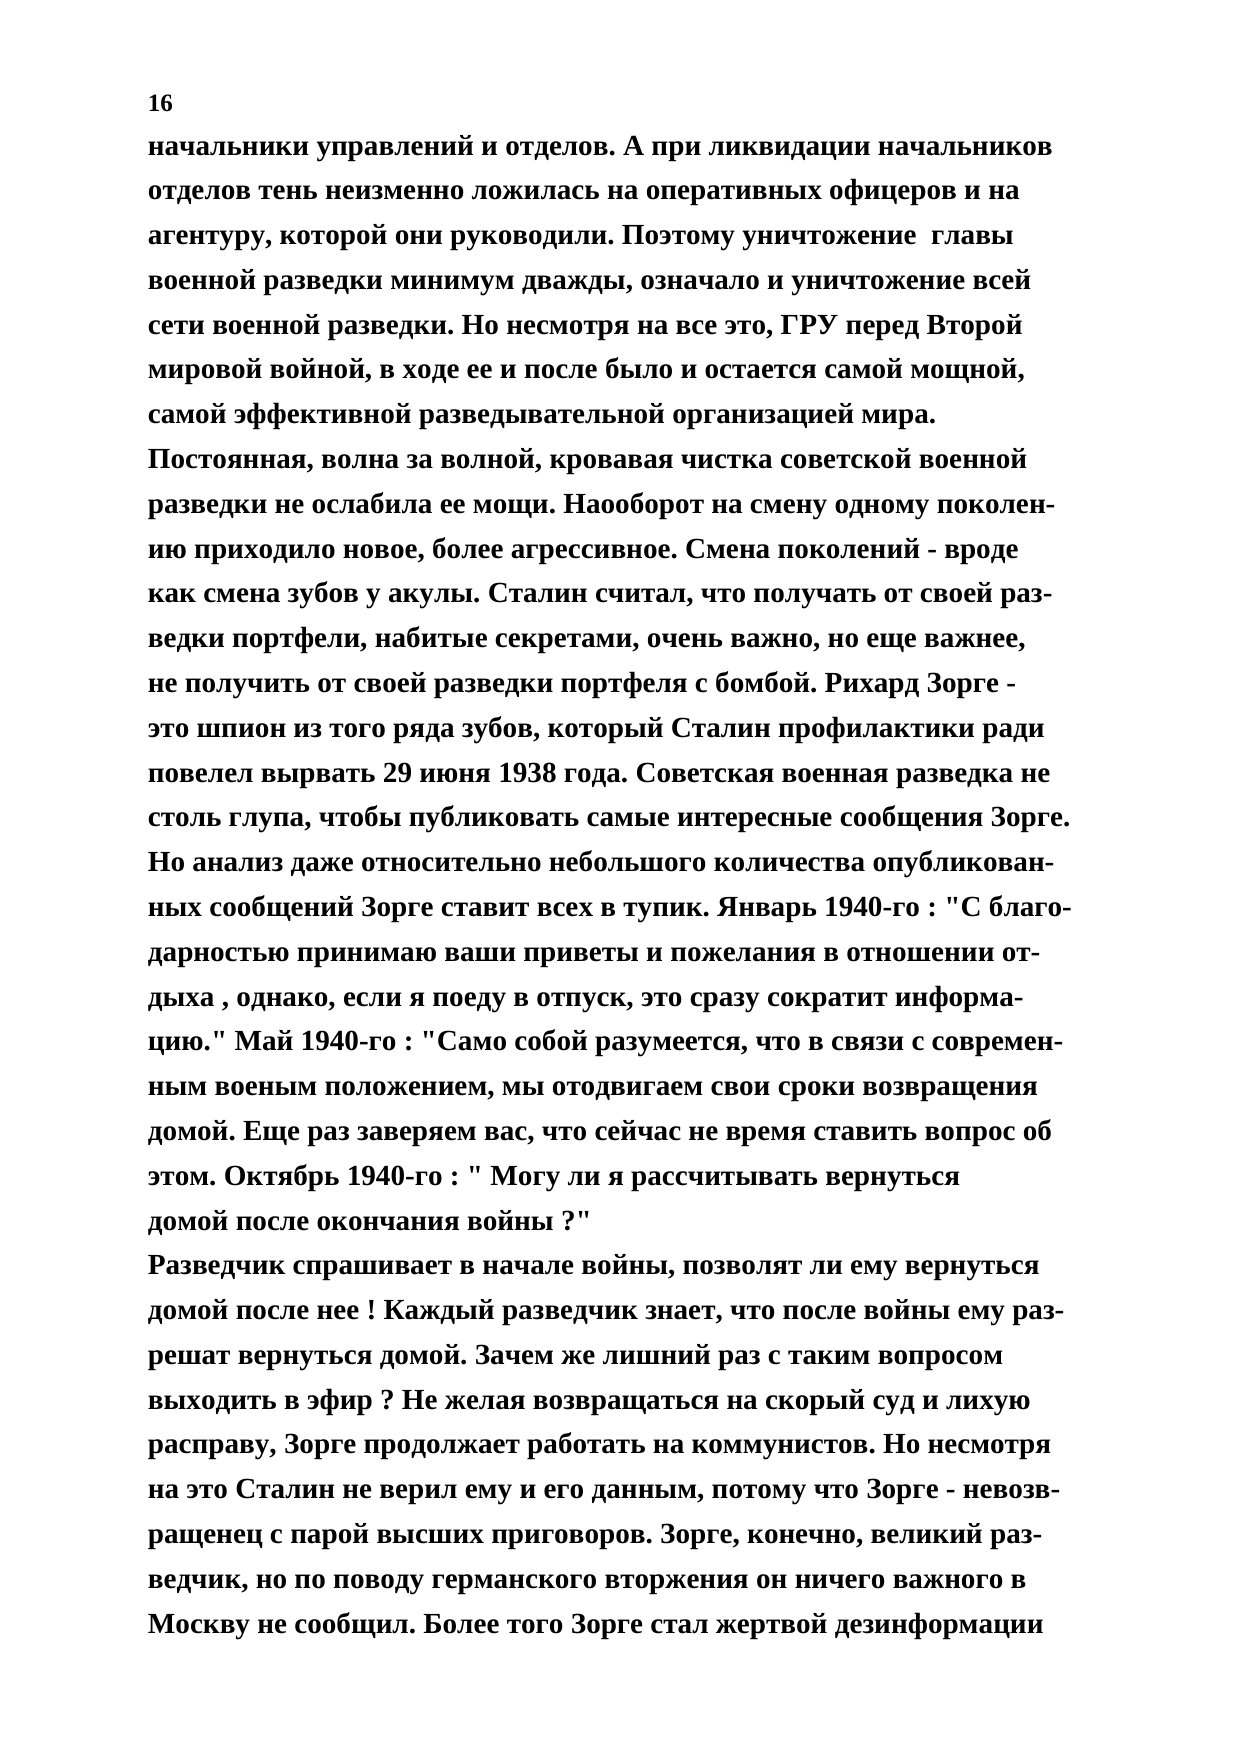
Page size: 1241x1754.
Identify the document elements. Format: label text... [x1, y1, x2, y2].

text военной разведки минимум дважды, означало и уничтожение всей [148, 263, 1152, 296]
text Но анализ даже относительно небольшого количества опубликован- [148, 846, 1152, 878]
text самой эффективной разведывательной организацией мира. [148, 398, 1152, 430]
text агентуру, которой они руководили. Поэтому уничтожение главы [148, 218, 1152, 251]
text ращенец с парой высших приговоров. Зорге, конечно, великий раз- [148, 1517, 1152, 1550]
text это шпион из того ряда зубов, который Сталин профилактики ради [148, 711, 1152, 743]
text как смена зубов у акулы. Сталин считал, что получать от своей раз- [148, 577, 1152, 609]
text этом. Октябрь 1940-го : " Могу ли я рассчитывать вернуться [148, 1159, 1152, 1191]
text решат вернуться домой. Зачем же лишний раз с таким вопросом [148, 1338, 1152, 1371]
text мировой войной, в ходе ее и после было и остается самой мощной, [148, 353, 1152, 385]
text разведки не ослабила ее мощи. Наооборот на смену одному поколен- [148, 487, 1152, 519]
text Москву не сообщил. Более того Зорге стал жертвой дезинформации [148, 1607, 1152, 1639]
text не получить от своей разведки портфеля с бомбой. Рихард Зорге - [148, 666, 1152, 699]
text Постоянная, волна за волной, кровавая чистка советской военной [148, 442, 1152, 475]
text домой после окончания войны ?" [148, 1204, 1152, 1236]
text выходить в эфир ? Не желая возвращаться на скорый суд и лихую [148, 1383, 1152, 1415]
text повелел вырвать 29 июня 1938 года. Советская военная разведка не [148, 756, 1152, 788]
text начальники управлений и отделов. А при ликвидации начальников [148, 129, 1152, 161]
text дарностью принимаю ваши приветы и пожелания в отношении от- [148, 935, 1152, 967]
text ным военым положением, мы отодвигаем свои сроки возвращения [148, 1069, 1152, 1102]
text на это Сталин не верил ему и его данным, потому что Зорге - невозв- [148, 1473, 1152, 1505]
text Разведчик спрашивает в начале войны, позволят ли ему вернуться [148, 1249, 1152, 1281]
text отделов тень неизменно ложилась на оперативных офицеров и на [148, 174, 1152, 206]
text домой после нее ! Каждый разведчик знает, что после войны ему раз- [148, 1293, 1152, 1326]
text ию приходило новое, более агрессивное. Смена поколений - вроде [148, 532, 1152, 564]
text 16 [148, 89, 1152, 116]
text ведчик, но по поводу германского вторжения он ничего важного в [148, 1562, 1152, 1594]
text расправу, Зорге продолжает работать на коммунистов. Но несмотря [148, 1428, 1152, 1460]
text ных сообщений Зорге ставит всех в тупик. Январь 1940-го : "С благо- [148, 890, 1152, 923]
text ведки портфели, набитые секретами, очень важно, но еще важнее, [148, 622, 1152, 654]
text сети военной разведки. Но несмотря на все это, ГРУ перед Второй [148, 308, 1152, 340]
text домой. Еще раз заверяем вас, что сейчас не время ставить вопрос об [148, 1114, 1152, 1147]
text дыха , однако, если я поеду в отпуск, это сразу сократит информа- [148, 980, 1152, 1012]
text столь глупа, чтобы публиковать самые интересные сообщения Зорге. [148, 801, 1152, 833]
text цию." Май 1940-го : "Само собой разумеется, что в связи с современ- [148, 1025, 1152, 1057]
